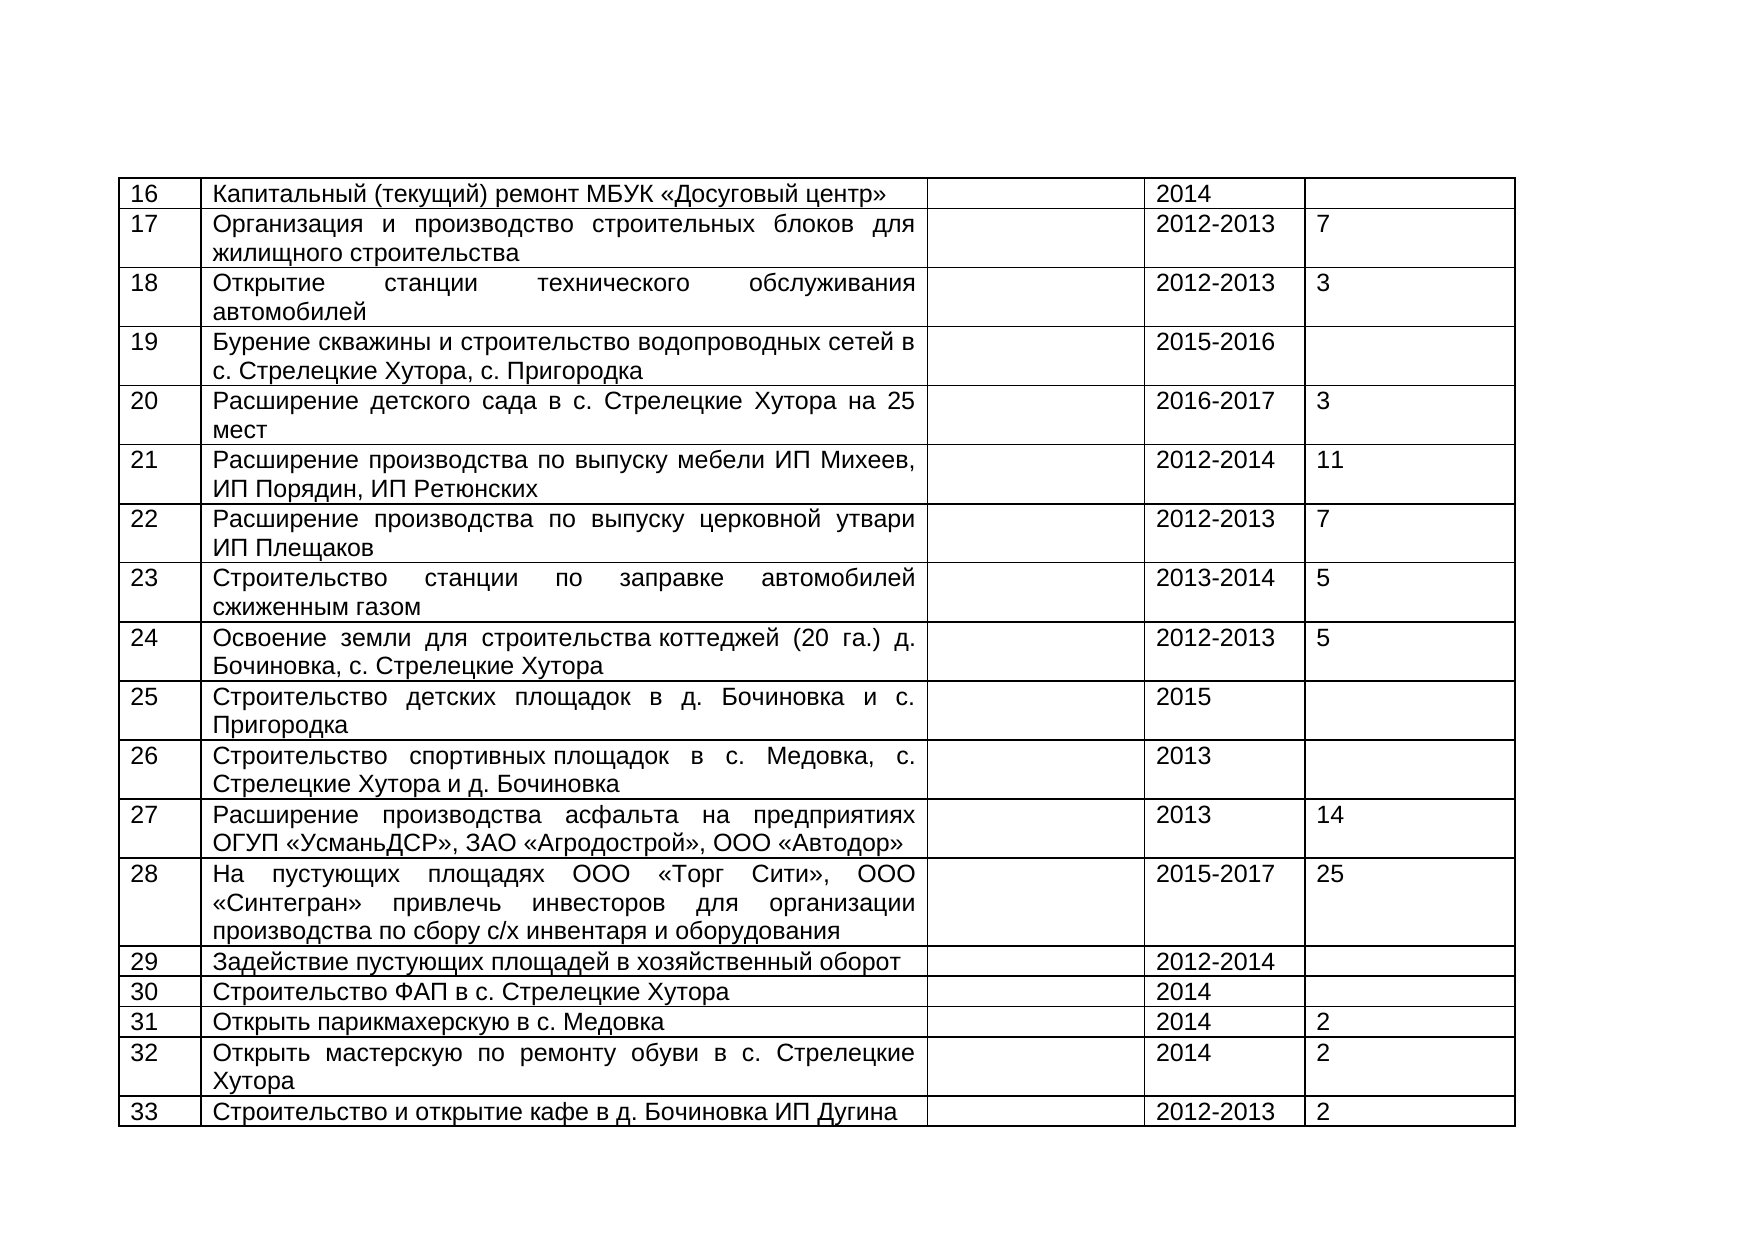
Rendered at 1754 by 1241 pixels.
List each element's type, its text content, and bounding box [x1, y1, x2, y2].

table_cell 25 [120, 682, 200, 739]
table_cell Бурение скважины и строительство водопроводных сетей в с. Стрелецкие Хутора, с. Пригородка [202, 327, 927, 385]
table_cell [928, 505, 1144, 562]
table_cell 2014 [1145, 977, 1304, 1006]
table_cell 2 [1306, 1097, 1514, 1125]
table_cell Строительство и открытие кафе в д. Бочиновка ИП Дугина [202, 1097, 927, 1125]
table_cell 2 [1306, 1038, 1514, 1095]
table_cell 29 [120, 947, 200, 975]
table_cell Расширение производства по выпуску церковной утвари ИП Плещаков [202, 505, 927, 562]
table_cell 2014 [1145, 1007, 1304, 1036]
table_cell 17 [120, 209, 200, 267]
table_cell 5 [1306, 623, 1514, 680]
table_cell Организация и производство строительных блоков для жилищного строительства [202, 209, 927, 267]
table_cell 24 [120, 623, 200, 680]
table_cell [928, 682, 1144, 739]
table_cell 23 [120, 563, 200, 621]
table_cell 2012-2014 [1145, 445, 1304, 503]
table_cell 21 [120, 445, 200, 503]
table_cell 7 [1306, 209, 1514, 267]
table_cell 2014 [1145, 179, 1304, 207]
table_cell [928, 563, 1144, 621]
table_cell 2016-2017 [1145, 386, 1304, 444]
table_cell 5 [1306, 563, 1514, 621]
table_cell Открыть мастерскую по ремонту обуви в с. Стрелецкие Хутора [202, 1038, 927, 1095]
table_cell 2 [1306, 1007, 1514, 1036]
table_cell 30 [120, 977, 200, 1006]
table_cell 22 [120, 505, 200, 562]
table_cell [1306, 179, 1514, 207]
table_cell [928, 209, 1144, 267]
table_cell [928, 1007, 1144, 1036]
table_cell Строительство детских площадок в д. Бочиновка и с. Пригородка [202, 682, 927, 739]
table_cell 2012-2014 [1145, 947, 1304, 975]
table_cell 2013 [1145, 800, 1304, 857]
table_cell 2015-2016 [1145, 327, 1304, 385]
table_cell 2013-2014 [1145, 563, 1304, 621]
table_cell [1306, 682, 1514, 739]
table_cell Расширение производства по выпуску мебели ИП Михеев, ИП Порядин, ИП Ретюнских [202, 445, 927, 503]
table_cell Расширение детского сада в с. Стрелецкие Хутора на 25 мест [202, 386, 927, 444]
table_cell [928, 947, 1144, 975]
table_cell 2013 [1145, 741, 1304, 798]
table_cell Освоение земли для строительства коттеджей (20 га.) д. Бочиновка, с. Стрелецкие Хутора [202, 623, 927, 680]
table_cell 2012-2013 [1145, 209, 1304, 267]
table_cell 32 [120, 1038, 200, 1095]
table_cell На пустующих площадях ООО «Торг Сити», ООО «Синтегран» привлечь инвесторов для организации производства по сбору с/х инвентаря и оборудования [202, 859, 927, 945]
table_cell 2012-2013 [1145, 623, 1304, 680]
table_cell 27 [120, 800, 200, 857]
table_cell [928, 386, 1144, 444]
table_cell 31 [120, 1007, 200, 1036]
table_cell Строительство ФАП в с. Стрелецкие Хутора [202, 977, 927, 1006]
table_cell [928, 1038, 1144, 1095]
table_cell 18 [120, 268, 200, 326]
table_cell [1306, 947, 1514, 975]
table_cell Открыть парикмахерскую в с. Медовка [202, 1007, 927, 1036]
table_cell 3 [1306, 268, 1514, 326]
table_cell 3 [1306, 386, 1514, 444]
table_cell [928, 268, 1144, 326]
table_cell 16 [120, 179, 200, 207]
table_cell 2012-2013 [1145, 505, 1304, 562]
table_cell [928, 977, 1144, 1006]
table_cell 2012-2013 [1145, 1097, 1304, 1125]
table_cell [928, 327, 1144, 385]
table_cell 28 [120, 859, 200, 945]
table_cell Открытие станции технического обслуживания автомобилей [202, 268, 927, 326]
table_cell [1306, 977, 1514, 1006]
table_cell [928, 859, 1144, 945]
table_cell [928, 800, 1144, 857]
table_cell [928, 1097, 1144, 1125]
table_cell 26 [120, 741, 200, 798]
table_cell 2014 [1145, 1038, 1304, 1095]
table_cell 2015-2017 [1145, 859, 1304, 945]
table_cell 19 [120, 327, 200, 385]
table_cell 20 [120, 386, 200, 444]
table_cell 11 [1306, 445, 1514, 503]
table_cell 7 [1306, 505, 1514, 562]
table_cell Расширение производства асфальта на предприятиях ОГУП «УсманьДСР», ЗАО «Агродострой», ООО «Автодор» [202, 800, 927, 857]
table_cell 14 [1306, 800, 1514, 857]
table_cell 33 [120, 1097, 200, 1125]
table_cell [928, 445, 1144, 503]
table_cell Задействие пустующих площадей в хозяйственный оборот [202, 947, 927, 975]
table_cell 25 [1306, 859, 1514, 945]
table_cell Строительство станции по заправке автомобилей сжиженным газом [202, 563, 927, 621]
table_cell 2012-2013 [1145, 268, 1304, 326]
table_cell [928, 623, 1144, 680]
table_cell Капитальный (текущий) ремонт МБУК «Досуговый центр» [202, 179, 927, 207]
table_cell [1306, 327, 1514, 385]
table_cell 2015 [1145, 682, 1304, 739]
table_cell [928, 179, 1144, 207]
table_cell Строительство спортивных площадок в с. Медовка, с. Стрелецкие Хутора и д. Бочиновка [202, 741, 927, 798]
table_cell [928, 741, 1144, 798]
table_cell [1306, 741, 1514, 798]
